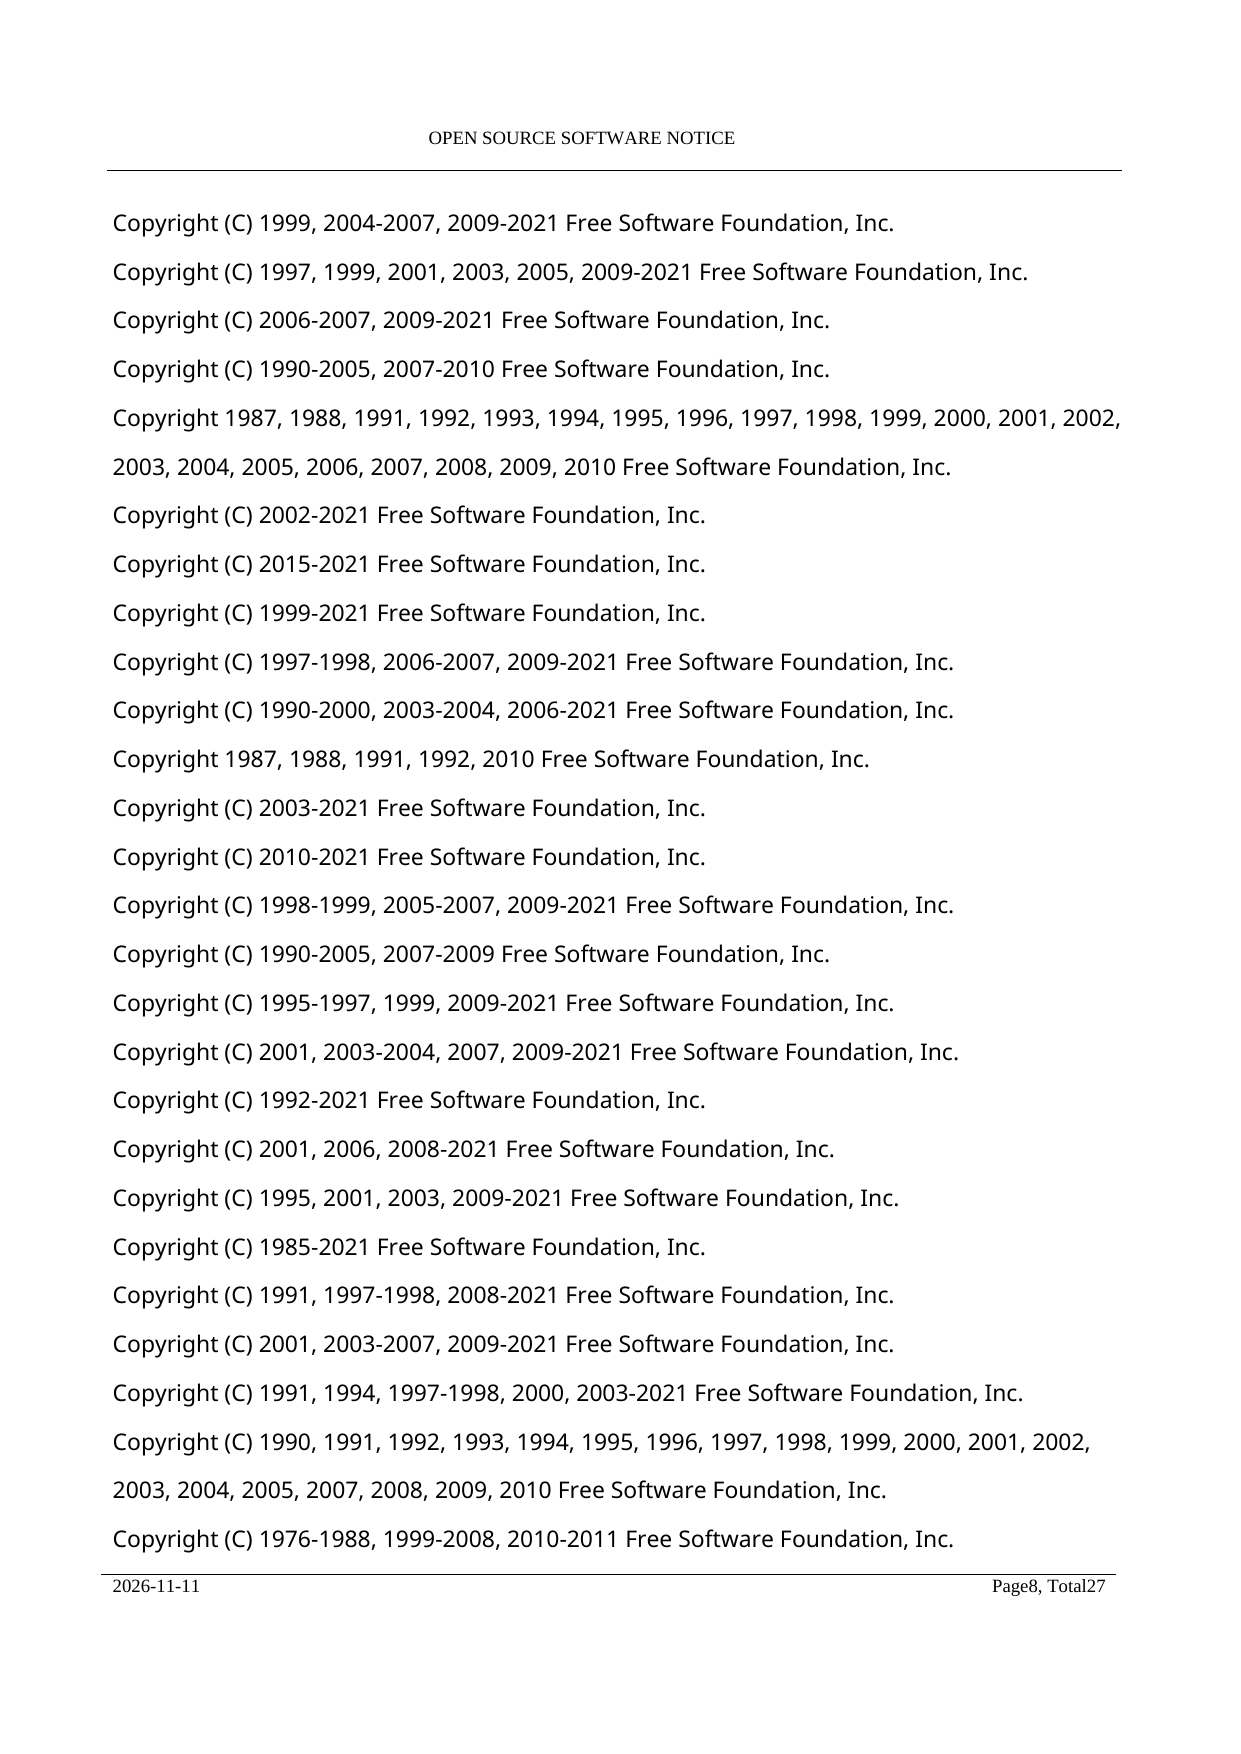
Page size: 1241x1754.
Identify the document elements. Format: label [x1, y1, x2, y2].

text [112, 206, 1128, 1555]
